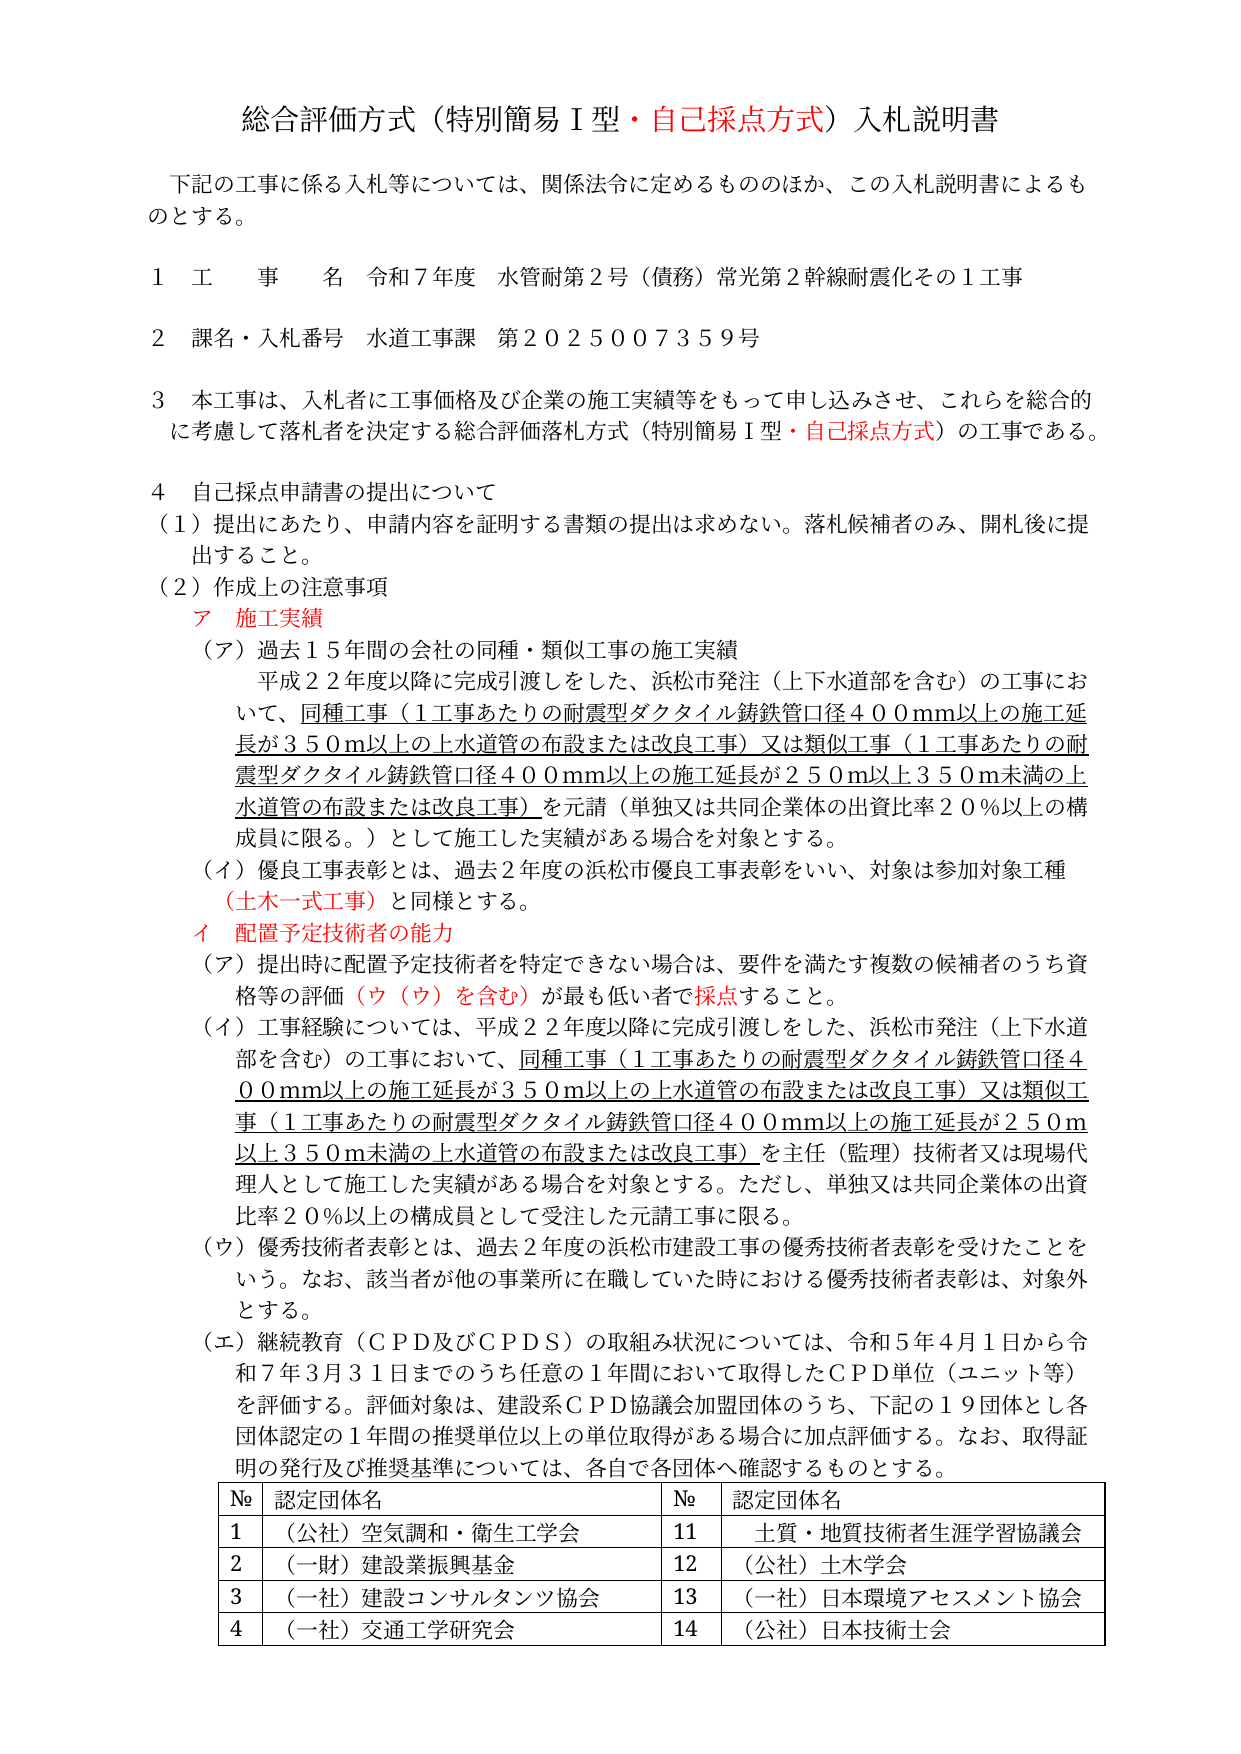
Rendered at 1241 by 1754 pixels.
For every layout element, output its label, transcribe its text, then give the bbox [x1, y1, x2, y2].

table_cell （公社）日本技術士会 [722, 1613, 1104, 1645]
text ３ 本工事は、入札者に工事価格及び企業の施工実績等をもって申し込みさせ、これらを総合的に考慮して落札者を決定する総合評価落札方式（特別簡易Ⅰ型・自己採点方式）の工事である。 [148, 383, 1092, 446]
table_cell （公社）土木学会 [722, 1548, 1104, 1580]
table_cell 4 [219, 1613, 262, 1645]
table_cell （一社）日本環境アセスメント協会 [722, 1581, 1104, 1612]
text （エ）継続教育（ＣＰＤ及びＣＰＤＳ）の取組み状況については、令和５年４月１日から令和７年３月３１日までのうち任意の１年間において取得したＣＰＤ単位（ユニット等）を評価する。評価対象は、建設系ＣＰＤ協議会加盟団体のうち、下記の１９団体とし各団体認定の１年間の推奨単位以上の単位取得がある場合に加点評価する。なお、取得証明の発行及び推奨基準については、各自で各団体へ確認するものとする。 [148, 1325, 1092, 1482]
table_cell （一財）建設業振興基金 [263, 1548, 661, 1580]
table_cell （一社）交通工学研究会 [263, 1613, 661, 1645]
table_header № [662, 1483, 721, 1515]
text （１）提出にあたり、申請内容を証明する書類の提出は求めない。落札候補者のみ、開札後に提出すること。 [148, 507, 1092, 570]
table_cell 1 [219, 1516, 262, 1547]
text ４ 自己採点申請書の提出について [148, 476, 1092, 507]
text １ 工 事 名 令和７年度 水管耐第２号（債務）常光第２幹線耐震化その１工事 [148, 260, 1092, 292]
table_cell 3 [219, 1581, 262, 1612]
text （ア）過去１５年間の会社の同種・類似工事の施工実績 [148, 633, 1092, 664]
text 下記の工事に係る入札等については、関係法令に定めるもののほか、この入札説明書によるものとする。 [148, 168, 1092, 231]
table_header 認定団体名 [263, 1483, 661, 1515]
table_header 認定団体名 [722, 1483, 1104, 1515]
table_cell （一社）建設コンサルタンツ協会 [263, 1581, 661, 1612]
table_cell （公社）空気調和・衛生工学会 [263, 1516, 661, 1547]
text ２ 課名・入札番号 水道工事課 第２０２５００７３５９号 [148, 322, 1092, 353]
text 総合評価方式（特別簡易Ⅰ型・自己採点方式）入札説明書 [148, 100, 1092, 138]
text （ア）提出時に配置予定技術者を特定できない場合は、要件を満たす複数の候補者のうち資格等の評価（ウ（ウ）を含む）が最も低い者で採点すること。 [148, 947, 1092, 1010]
text （２）作成上の注意事項 [148, 570, 1092, 601]
text （イ）工事経験については、平成２２年度以降に完成引渡しをした、浜松市発注（上下水道部を含む）の工事において、同種工事（１工事あたりの耐震型ダクタイル鋳鉄管口径４００ｍｍ以上の施工延長が３５０ｍ以上の上水道管の布設または改良工事）又は類似工事（１工事あたりの耐震型ダクタイル鋳鉄管口径４００ｍｍ以上の施工延長が２５０ｍ以上３５０ｍ未満の上水道管の布設または改良工事）を主任（監理）技術者又は現場代理人として施工した実績がある場合を対象とする。ただし、単独又は共同企業体の出資比率２０％以上の構成員として受注した元請工事に限る。 [148, 1010, 1092, 1231]
table_cell 土質・地質技術者生涯学習協議会 [722, 1516, 1104, 1547]
text 平成２２年度以降に完成引渡しをした、浜松市発注（上下水道部を含む）の工事において、同種工事（１工事あたりの耐震型ダクタイル鋳鉄管口径４００ｍｍ以上の施工延長が３５０ｍ以上の上水道管の布設または改良工事）又は類似工事（１工事あたりの耐震型ダクタイル鋳鉄管口径４００ｍｍ以上の施工延長が２５０ｍ以上３５０ｍ未満の上水道管の布設または改良工事）を元請（単独又は共同企業体の出資比率２０％以上の構成員に限る。）として施工した実績がある場合を対象とする。 [148, 664, 1092, 853]
table_cell 14 [662, 1613, 721, 1645]
text （ウ）優秀技術者表彰とは、過去２年度の浜松市建設工事の優秀技術者表彰を受けたことをいう。なお、該当者が他の事業所に在職していた時における優秀技術者表彰は、対象外とする。 [148, 1231, 1092, 1325]
table_cell 11 [662, 1516, 721, 1547]
text （イ）優良工事表彰とは、過去２年度の浜松市優良工事表彰をいい、対象は参加対象工種（土木一式工事）と同様とする。 [191, 853, 1092, 916]
text イ 配置予定技術者の能力 [148, 916, 1092, 947]
table_cell 13 [662, 1581, 721, 1612]
table_cell 2 [219, 1548, 262, 1580]
table_cell 12 [662, 1548, 721, 1580]
text ア 施工実績 [148, 601, 1092, 633]
table_header № [219, 1483, 262, 1515]
